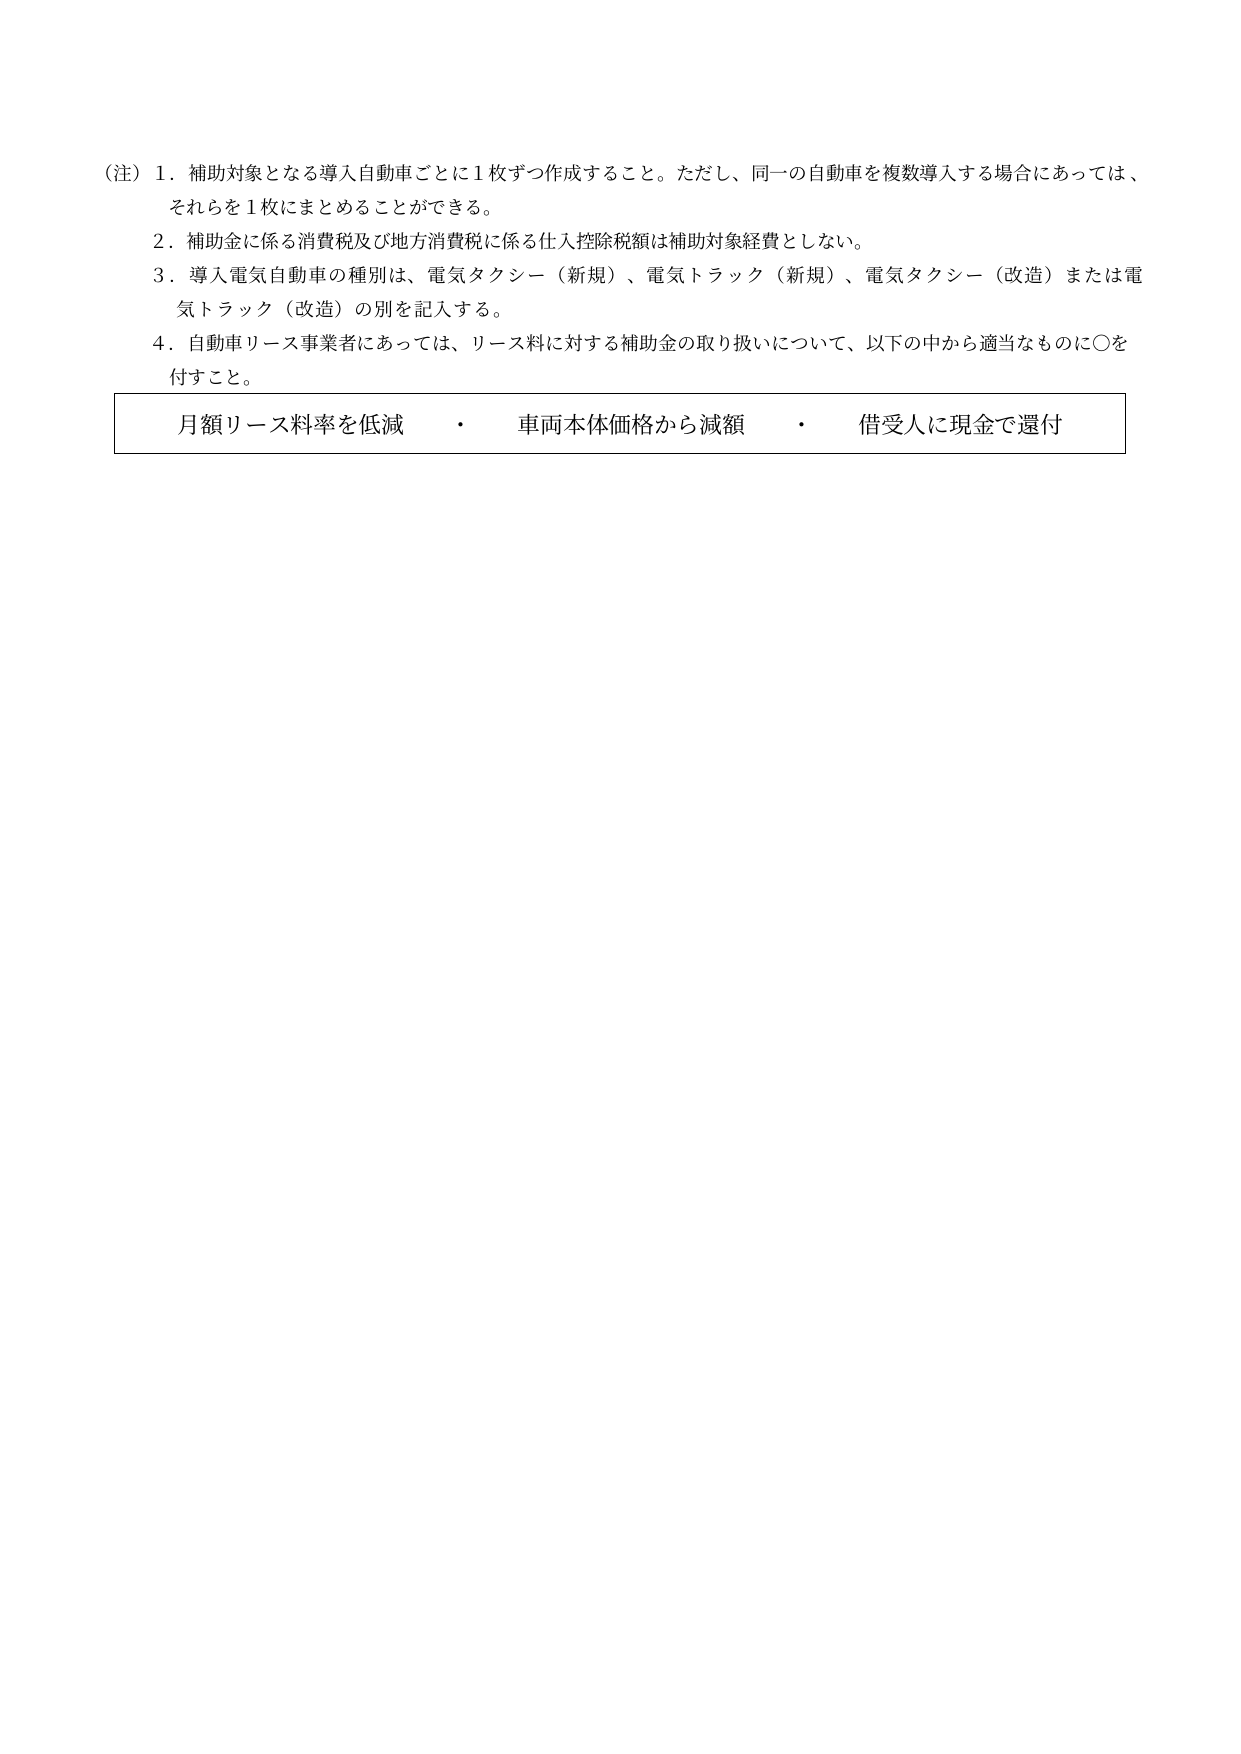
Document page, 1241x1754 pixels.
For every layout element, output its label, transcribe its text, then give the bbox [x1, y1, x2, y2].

table_header 月額リース料率を低減 ・ 車両本体価格から減額 ・ 借受人に現金で還付 [115, 394, 1125, 452]
text ２．補助金に係る消費税及び地方消費税に係る仕入控除税額は補助対象経費としない。 [149, 223, 1130, 257]
text ３．導入電気自動車の種別は、電気タクシー（新規）、電気トラック（新規）、電気タクシー（改造）または電気トラック（改造）の別を記入する。 [149, 257, 1146, 325]
text ４．自動車リース事業者にあっては、リース料に対する補助金の取り扱いについて、以下の中から適当なものに○を付すこと。 [149, 325, 1130, 393]
text （注）１．補助対象となる導入自動車ごとに１枚ずつ作成すること。ただし、同一の自動車を複数導入する場合にあっては、それらを１枚にまとめることができる。 [94, 156, 1130, 223]
